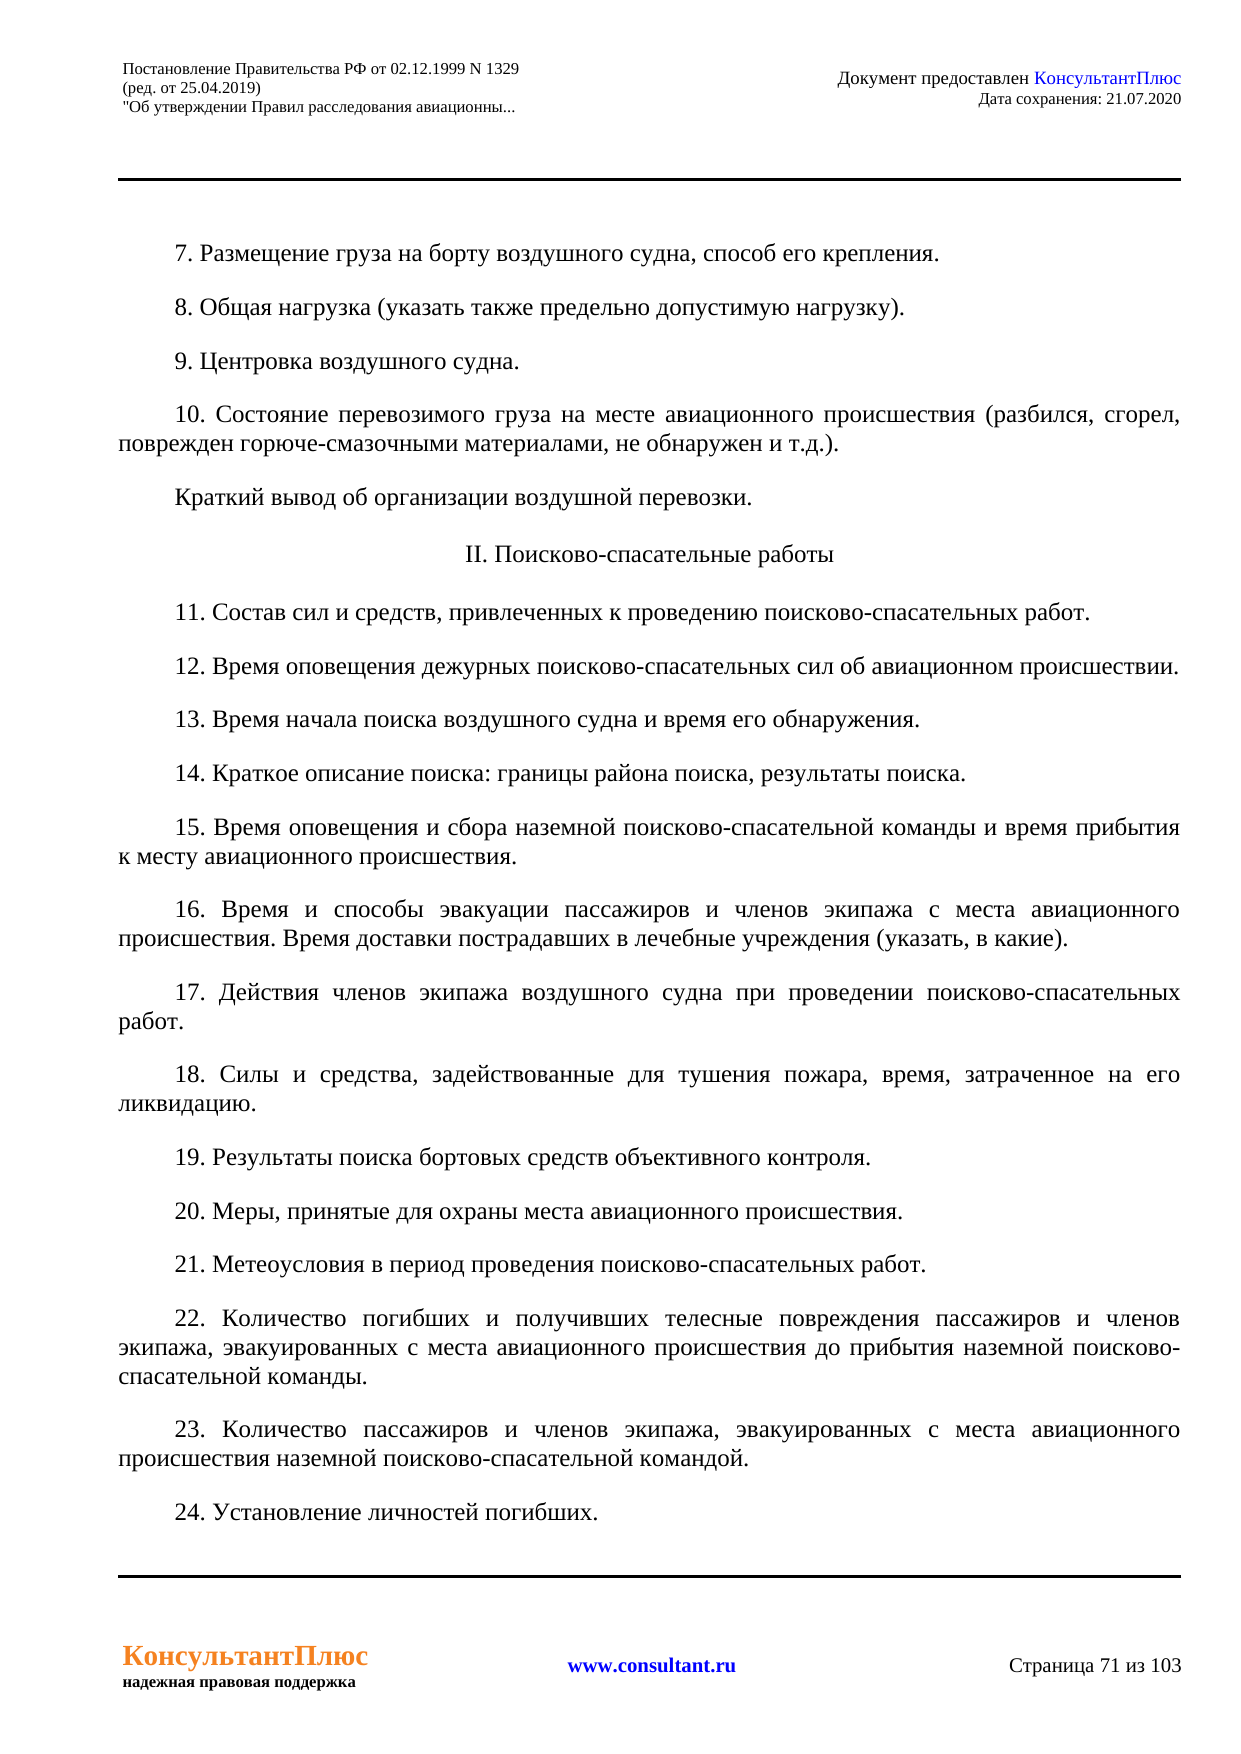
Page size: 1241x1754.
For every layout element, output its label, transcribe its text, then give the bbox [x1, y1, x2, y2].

text 12. Время оповещения дежурных поисково-спасательных сил об авиационном происшествии. [118, 651, 1181, 679]
text Краткий вывод об организации воздушной перевозки. [118, 482, 1181, 511]
text 20. Меры, принятые для охраны места авиационного происшествия. [118, 1196, 1181, 1224]
text 15. Время оповещения и сбора наземной поисково-спасательной команды и время прибытия к месту авиационного происшествия. [118, 812, 1181, 869]
text 9. Центровка воздушного судна. [118, 346, 1181, 374]
text 18. Силы и средства, задействованные для тушения пожара, время, затраченное на его ликвидацию. [118, 1059, 1181, 1117]
text 11. Состав сил и средств, привлеченных к проведению поисково-спасательных работ. [118, 597, 1181, 626]
text 10. Состояние перевозимого груза на месте авиационного происшествия (разбился, сгорел, поврежден горюче-смазочными материалами, не обнаружен и т.д.). [118, 399, 1181, 457]
text 23. Количество пассажиров и членов экипажа, эвакуированных с места авиационного происшествия наземной поисково-спасательной командой. [118, 1414, 1181, 1472]
text 22. Количество погибших и получивших телесные повреждения пассажиров и членов экипажа, эвакуированных с места авиационного происшествия до прибытия наземной поисково-спасательной команды. [118, 1303, 1181, 1389]
text 17. Действия членов экипажа воздушного судна при проведении поисково-спасательных работ. [118, 977, 1181, 1034]
text 14. Краткое описание поиска: границы района поиска, результаты поиска. [118, 758, 1181, 787]
text 19. Результаты поиска бортовых средств объективного контроля. [118, 1142, 1181, 1171]
text 24. Установление личностей погибших. [118, 1497, 1181, 1526]
text 8. Общая нагрузка (указать также предельно допустимую нагрузку). [118, 292, 1181, 321]
text II. Поисково-спасательные работы [118, 539, 1181, 568]
text 21. Метеоусловия в период проведения поисково-спасательных работ. [118, 1249, 1181, 1278]
text 7. Размещение груза на борту воздушного судна, способ его крепления. [118, 238, 1181, 267]
text 13. Время начала поиска воздушного судна и время его обнаружения. [118, 704, 1181, 733]
text 16. Время и способы эвакуации пассажиров и членов экипажа с места авиационного происшествия. Время доставки пострадавших в лечебные учреждения (указать, в какие). [118, 894, 1181, 952]
